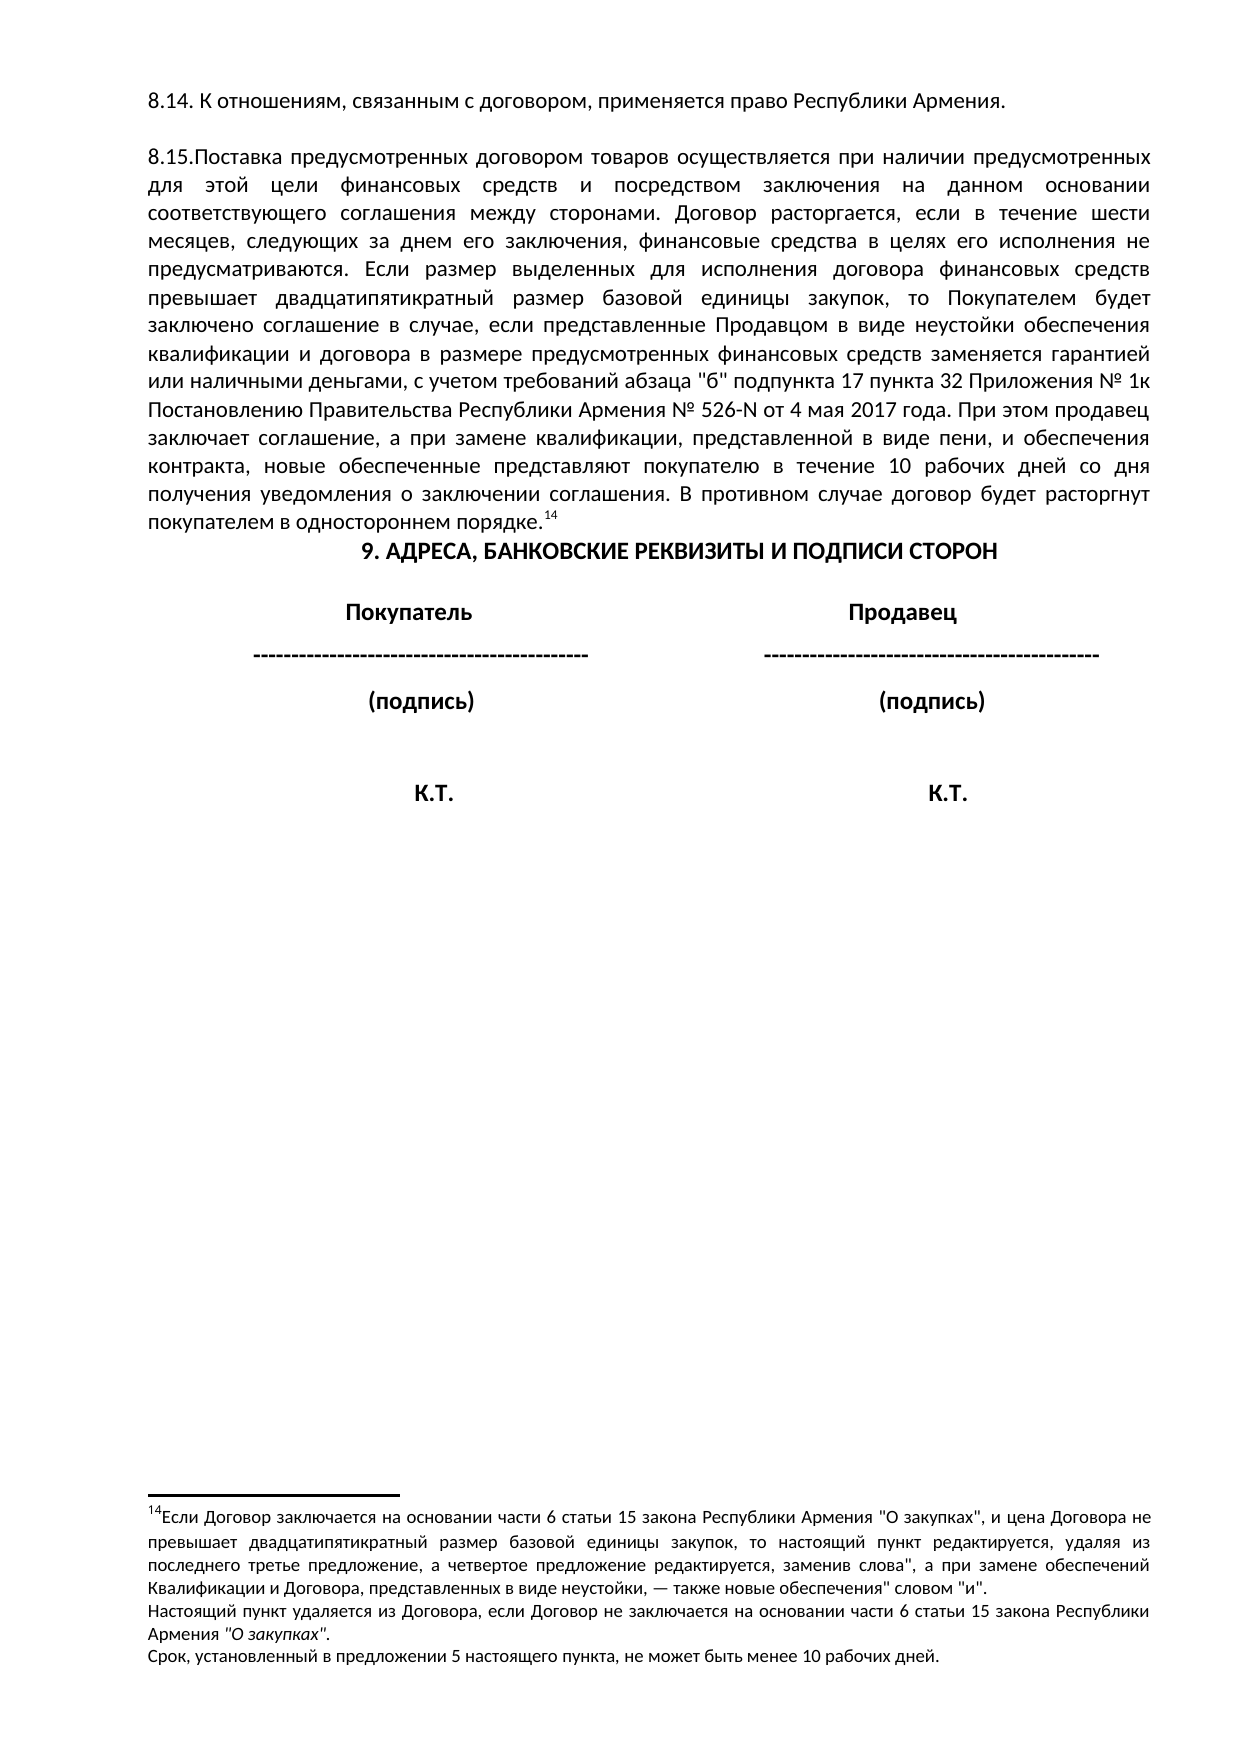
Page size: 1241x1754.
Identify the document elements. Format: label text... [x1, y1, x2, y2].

table_header Продавец [647, 596, 1158, 639]
table_cell -------------------------------------------- (подпись) [647, 640, 1158, 747]
text 8.15.Поставка предусмотренных договором товаров осуществляется при наличии предусмотренных для этой цели финансовых средств и посредством заключения на данном основании соответствующего соглашения между сторонами. Договор расторгается, если в течение шести месяцев, следующих за днем его заключения, финансовые средства в целях его исполнения не предусматриваются. Если размер выделенных для исполнения договора финансовых средств превышает двадцатипятикратный размер базовой единицы закупок, то Покупателем будет заключенo соглашение в случае, если представленные Продавцом в виде неустойки обеспечения квалификации и договора в размере предусмотренных финансовых средств заменяется гарантией или наличными деньгами, с учетом требований абзаца "б" подпункта 17 пункта 32 Приложения № 1к Постановлению Правительства Республики Армения № 526-N от 4 мая 2017 года. При этом продавец заключает соглашение, а при замене квалификации, представленной в виде пени, и обеспечения контракта, новые обеспеченные представляют покупателю в течение 10 рабочих дней со дня получения уведомления о заключении соглашения. В противном случае договор будет расторгнут покупателем в одностороннем порядке. [148, 142, 1152, 535]
text 9. АДРЕСА, БАНКОВСКИЕ РЕКВИЗИТЫ И ПОДПИСИ СТОРОН [148, 535, 1152, 565]
table_header К.Т. [148, 778, 662, 823]
text 8.14. К отношениям, связанным с договором, применяется право Республики Армения. [148, 86, 1152, 114]
table_cell -------------------------------------------- (подпись) [136, 640, 647, 747]
table_header К.Т. [662, 778, 1176, 823]
table_header Покупатель [136, 596, 647, 639]
